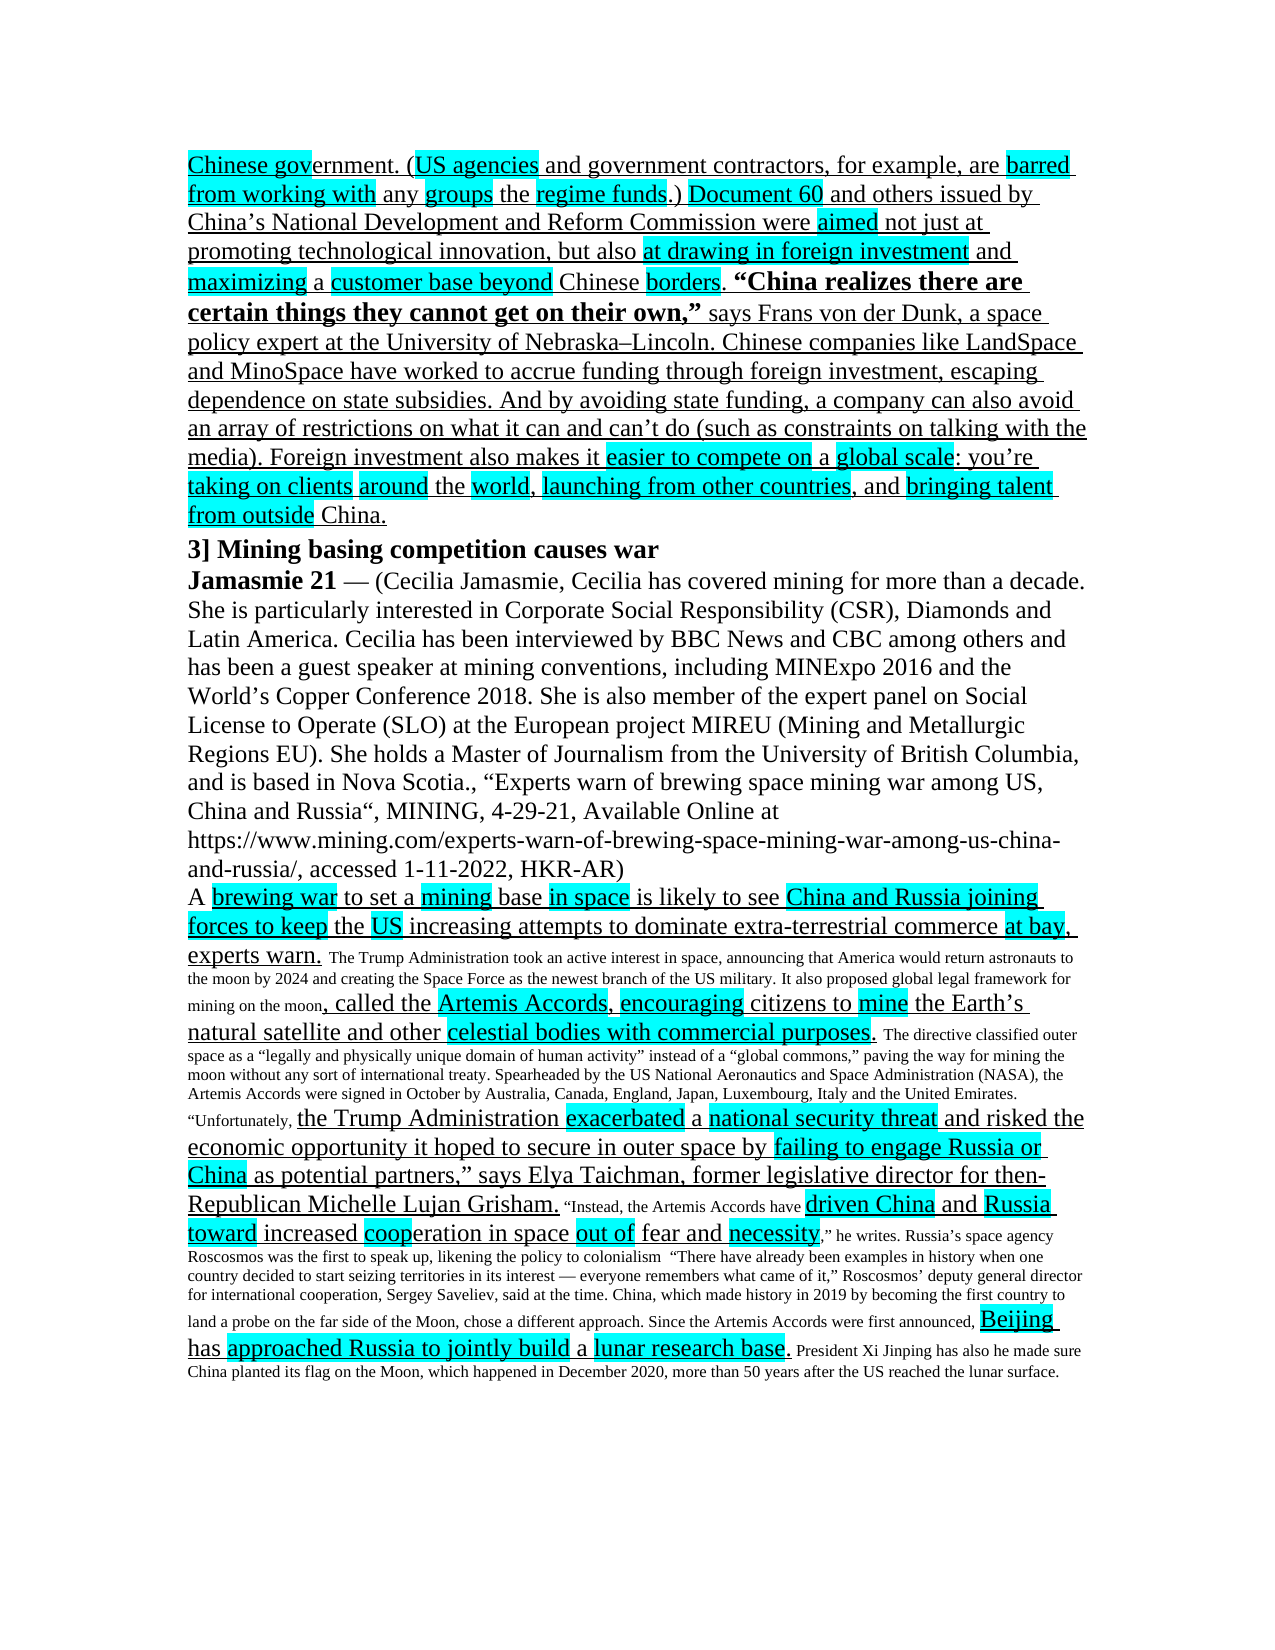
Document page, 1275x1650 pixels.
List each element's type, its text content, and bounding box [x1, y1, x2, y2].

text A brewing war to set a mining base in space is likely to see China and Russia joining forces to keep the US increasing attempts to dominate extra-terrestrial commerce at bay, experts warn. The Trump Administration took an active interest in space, announcing that America would return astronauts to the moon by 2024 and creating the Space Force as the newest branch of the US military. It also proposed global legal framework for mining on the moon, called the Artemis Accords, encouraging citizens to mine the Earth’s natural satellite and other celestial bodies with commercial purposes. The directive classified outer space as a “legally and physically unique domain of human activity” instead of a “global commons,” paving the way for mining the moon without any sort of international treaty. Spearheaded by the US National Aeronautics and Space Administration (NASA), the Artemis Accords were signed in October by Australia, Canada, England, Japan, Luxembourg, Italy and the United Emirates. “Unfortunately, the Trump Administration exacerbated a national security threat and risked the economic opportunity it hoped to secure in outer space by failing to engage Russia or China as potential partners,” says Elya Taichman, former legislative director for then-Republican Michelle Lujan Grisham. “Instead, the Artemis Accords have driven China and Russia toward increased cooperation in space out of fear and necessity,” he writes. Russia’s space agency Roscosmos was the first to speak up, likening the policy to colonialism “There have already been examples in history when one country decided to start seizing territories in its interest — everyone remembers what came of it,” Roscosmos’ deputy general director for international cooperation, Sergey Saveliev, said at the time. China, which made history in 2019 by becoming the first country to land a probe on the far side of the Moon, chose a different approach. Since the Artemis Accords were first announced, Beijing has approached Russia to jointly build a lunar research base. President Xi Jinping has also he made sure China planted its flag on the Moon, which happened in December 2020, more than 50 years after the US reached the lunar surface. [187, 882, 1087, 1381]
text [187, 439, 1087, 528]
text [187, 150, 1087, 438]
subtitle 3] Mining basing competition causes war [187, 533, 1087, 564]
text Jamasmie 21 — (Cecilia Jamasmie, Cecilia has covered mining for more than a decade. She is particularly interested in Corporate Social Responsibility (CSR), Diamonds and Latin America. Cecilia has been interviewed by BBC News and CBC among others and has been a guest speaker at mining conventions, including MINExpo 2016 and the World’s Copper Conference 2018. She is also member of the expert panel on Social License to Operate (SLO) at the European project MIREU (Mining and Metallurgic Regions EU). She holds a Master of Journalism from the University of British Columbia, and is based in Nova Scotia., “Experts warn of brewing space mining war among US, China and Russia“, MINING, 4-29-21, Available Online at https://www.mining.com/experts-warn-of-brewing-space-mining-war-among-us-china-and-russia/, accessed 1-11-2022, HKR-AR) [187, 564, 1087, 882]
